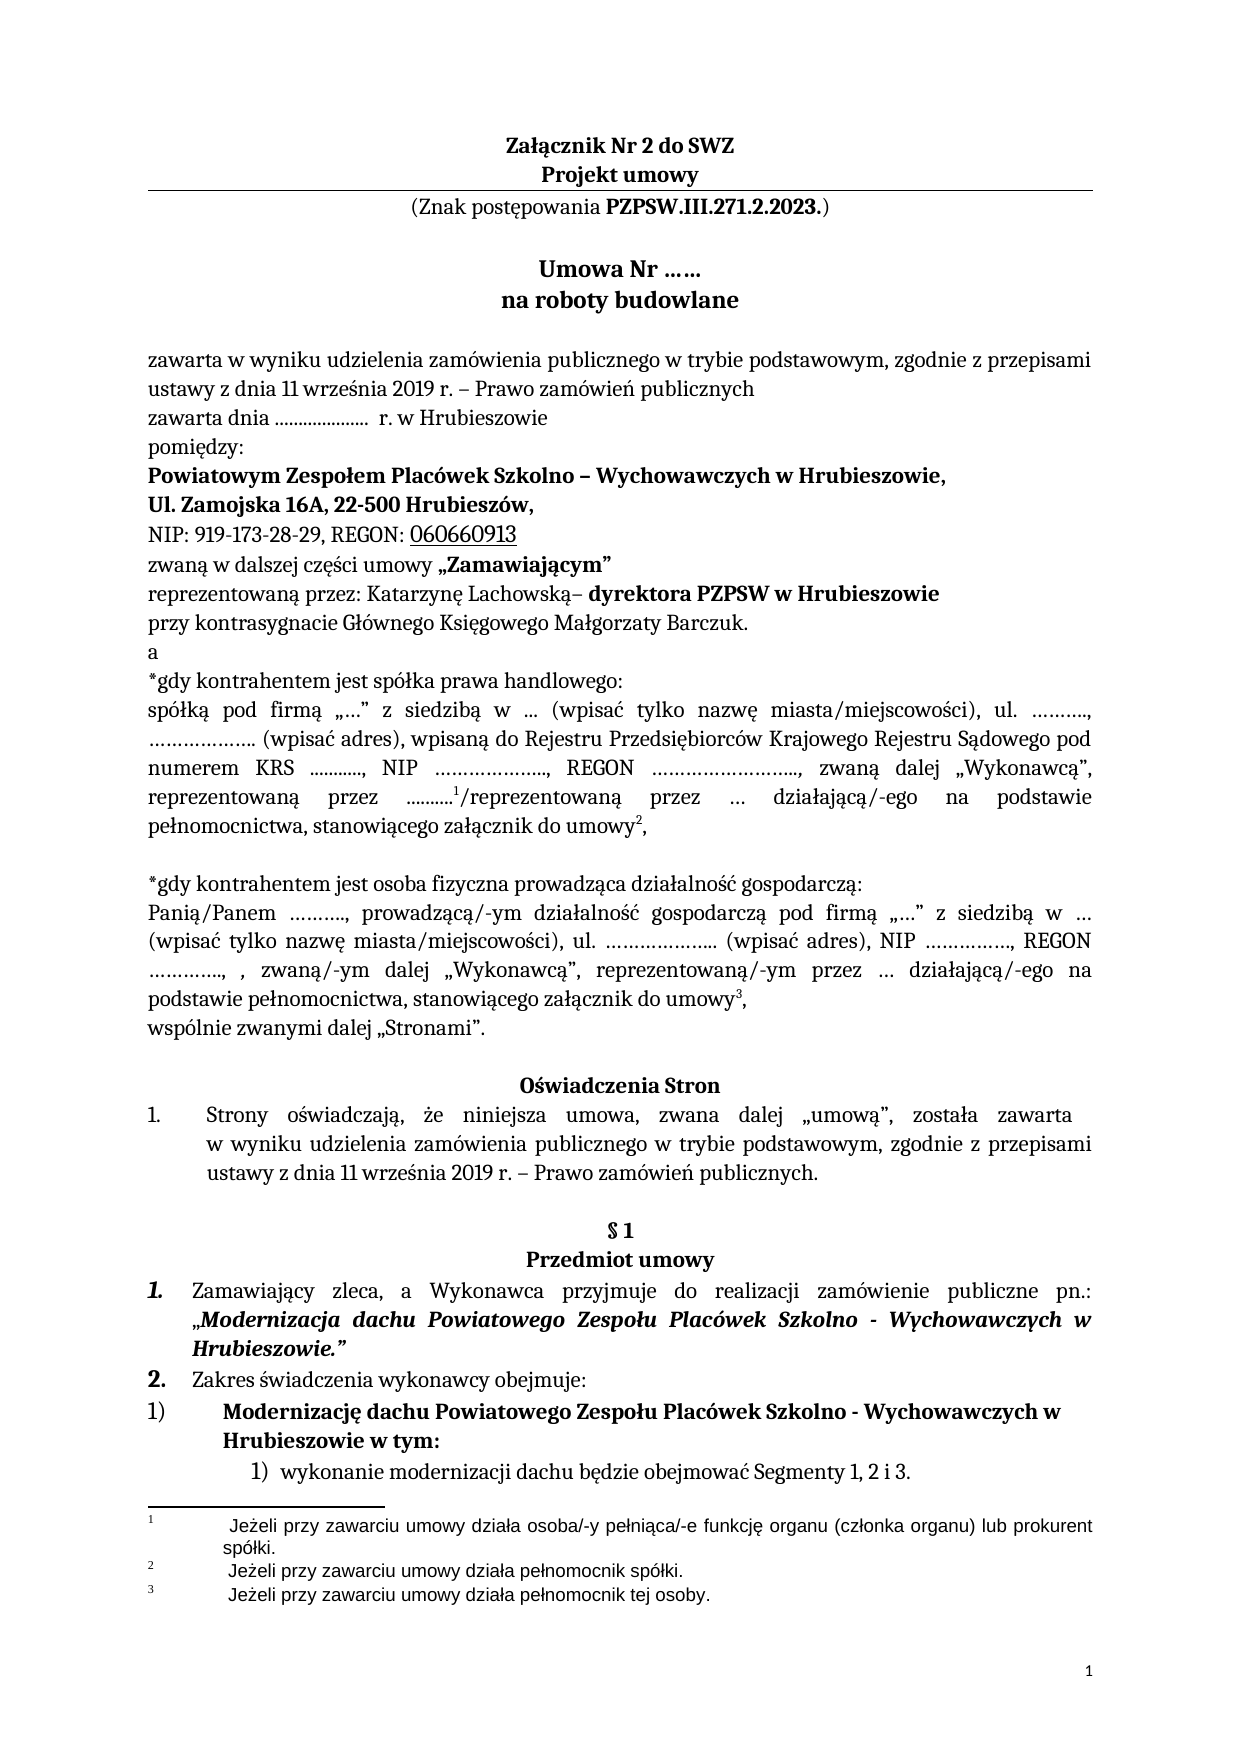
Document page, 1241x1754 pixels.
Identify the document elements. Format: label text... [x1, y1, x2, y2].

list Modernizację dachu Powiatowego Zespołu Placówek Szkolno - Wychowawczych w Hrubieszowie w tym: [148, 1397, 1093, 1454]
list wykonanie modernizacji dachu będzie obejmować Segmenty 1, 2 i 3. [251, 1457, 1093, 1486]
text Ul. Zamojska 16A, 22-500 Hrubieszów, [148, 491, 1093, 518]
text Powiatowym Zespołem Placówek Szkolno – Wychowawczych w Hrubieszowie, [148, 462, 1093, 489]
text zawarta w wyniku udzielenia zamówienia publicznego w trybie podstawowym, zgodnie z przepisami ustawy z dnia 11 września 2019 r. – Prawo zamówień publicznych [148, 347, 1093, 402]
text Załącznik Nr 2 do SWZ [148, 133, 1093, 159]
text Projekt umowy [148, 162, 1093, 190]
text zwaną w dalszej części umowy „Zamawiającym” [148, 552, 1093, 578]
text pomiędzy: [148, 433, 1093, 460]
text spółką pod firmą „…” z siedzibą w ... (wpisać tylko nazwę miasta/miejscowości), ul. ………., ………………. (wpisać adres), wpisaną do Rejestru Przedsiębiorców Krajowego Rejestru Sądowego pod numerem KRS ..........., NIP ……………….., REGON …………………….., zwaną dalej „Wykonawcą”, reprezentowaną przez ........../reprezentowaną przez … działającą/-ego na podstawie pełnomocnictwa, stanowiącego załącznik do umowy, [148, 697, 1093, 839]
text Panią/Panem ………., prowadzącą/-ym działalność gospodarczą pod firmą „…” z siedzibą w … (wpisać tylko nazwę miasta/miejscowości), ul. ……………….. (wpisać adres), NIP ……………, REGON …………., , zwaną/-ym dalej „Wykonawcą”, reprezentowaną/-ym przez … działającą/-ego na podstawie pełnomocnictwa, stanowiącego załącznik do umowy, [148, 899, 1093, 1013]
text na roboty budowlane [148, 286, 1093, 315]
text Przedmiot umowy [148, 1247, 1093, 1273]
text przy kontrasygnacie Głównego Księgowego Małgorzaty Barczuk. [148, 610, 1093, 636]
text Umowa Nr …… [148, 254, 1093, 283]
list Zakres świadczenia wykonawcy obejmuje: [148, 1365, 1093, 1394]
text a [148, 639, 1093, 665]
text wspólnie zwanymi dalej „Stronami”. [148, 1015, 1093, 1042]
text (Znak postępowania PZPSW.III.271.2.2023.) [148, 194, 1093, 220]
list Zamawiający zleca, a Wykonawca przyjmuje do realizacji zamówienie publiczne pn.: „Modernizacja dachu Powiatowego Zespołu Placówek Szkolno - Wychowawczych w Hrubieszowie.” [148, 1276, 1093, 1362]
list Strony oświadczają, że niniejsza umowa, zwana dalej „umową”, została zawarta w wyniku udzielenia zamówienia publicznego w trybie podstawowym, zgodnie z przepisami ustawy z dnia 11 września 2019 r. – Prawo zamówień publicznych. [148, 1102, 1093, 1186]
text zawarta dnia .................... r. w Hrubieszowie [148, 404, 1093, 431]
text § 1 [148, 1218, 1093, 1244]
text *gdy kontrahentem jest osoba fizyczna prowadząca działalność gospodarczą: [148, 870, 1093, 897]
text Oświadczenia Stron [148, 1073, 1093, 1099]
text reprezentowaną przez: Katarzynę Lachowską– dyrektora PZPSW w Hrubieszowie [148, 581, 1093, 607]
text NIP: 919-173-28-29, REGON: 060660913 [148, 520, 1093, 549]
text *gdy kontrahentem jest spółka prawa handlowego: [148, 668, 1093, 694]
